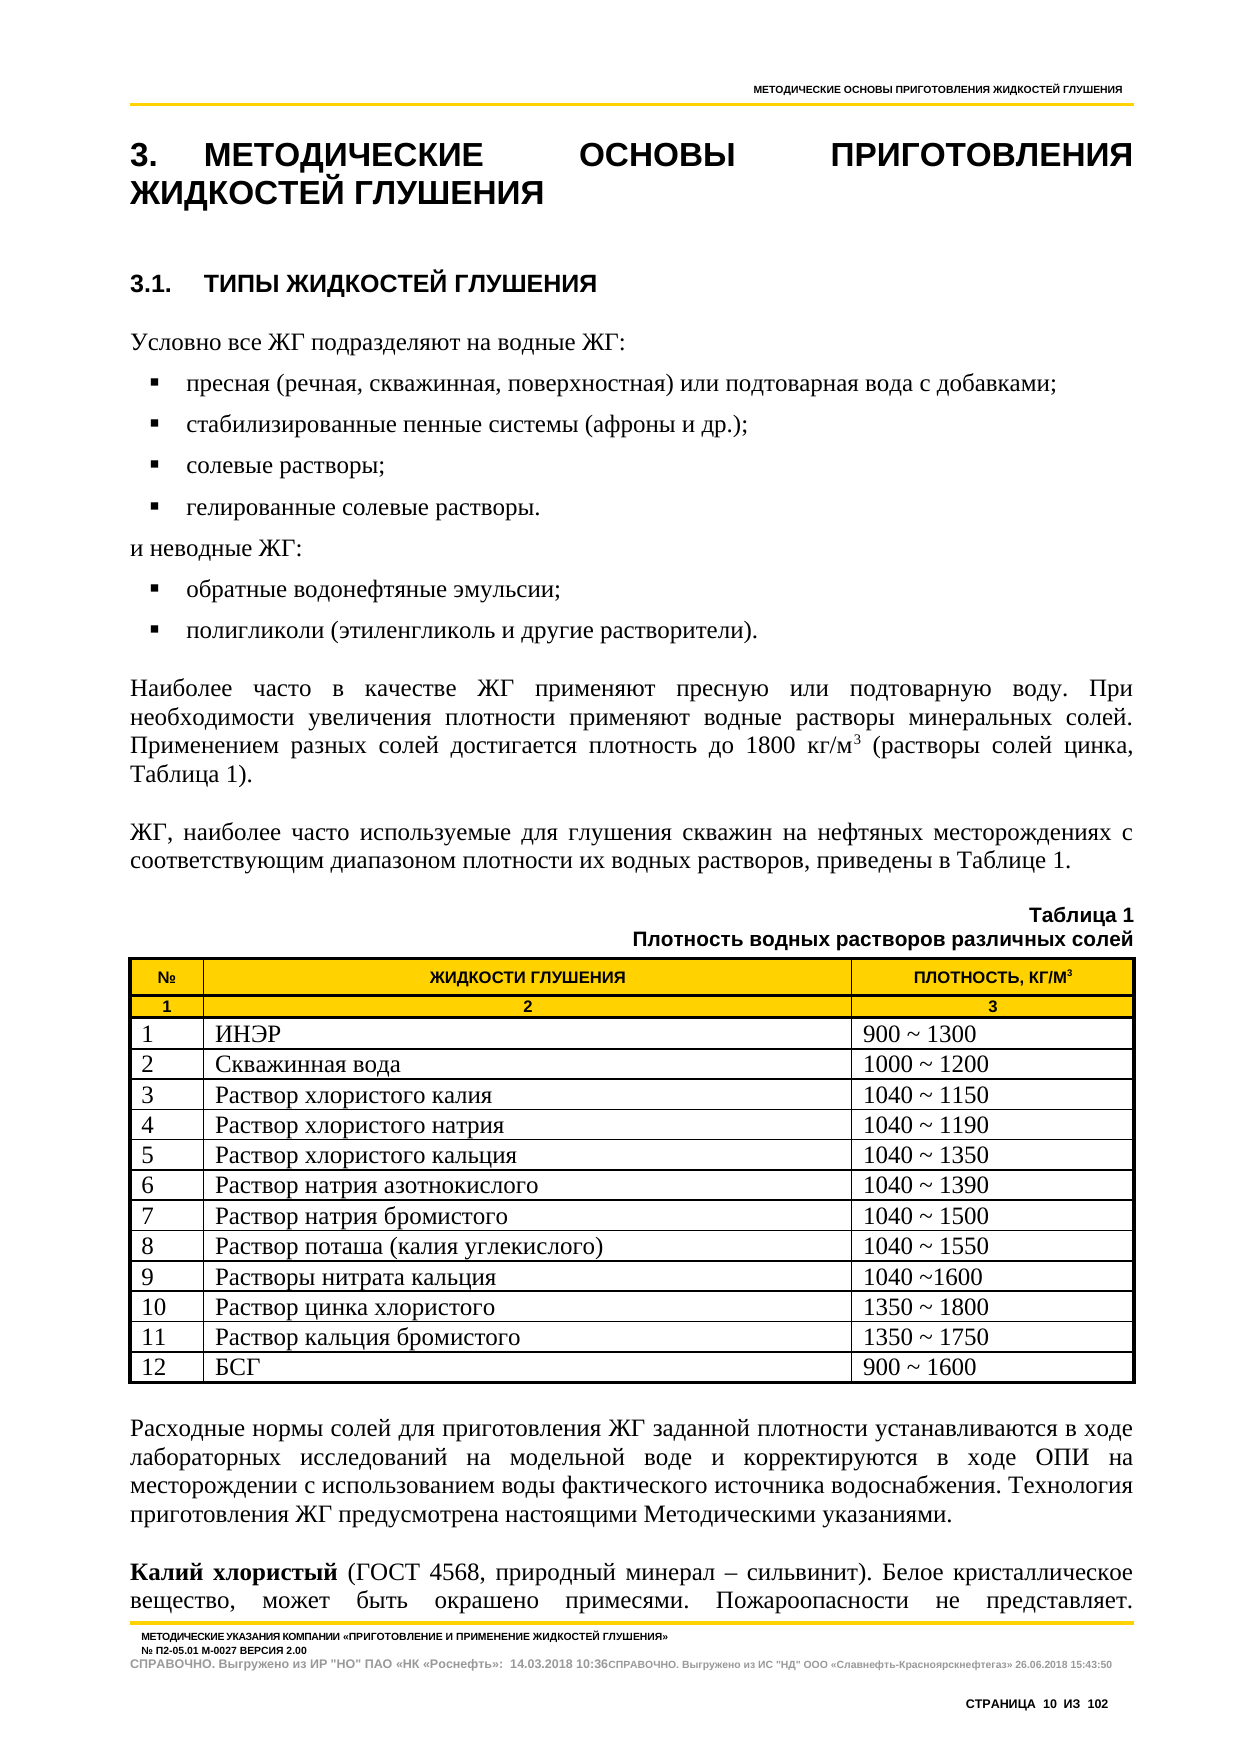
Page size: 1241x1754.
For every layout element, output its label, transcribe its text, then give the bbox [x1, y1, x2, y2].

list ТИПЫ ЖИДКОСТЕЙ ГЛУШЕНИЯ [130, 269, 1134, 298]
table_cell Раствор хлористого натрия [204, 1110, 851, 1139]
table_cell 1 [132, 1019, 203, 1048]
table_cell 11 [132, 1322, 203, 1351]
text Плотность водных растворов различных солей [130, 927, 1134, 951]
list пресная (речная, скважинная, поверхностная) или подтоварная вода с добавками; [149, 368, 1134, 397]
table_cell 5 [132, 1140, 203, 1169]
table_cell 900 ~ 1600 [852, 1353, 1132, 1381]
table_cell 4 [132, 1110, 203, 1139]
table_cell 10 [132, 1292, 203, 1321]
text Таблица 1 [130, 903, 1134, 927]
table_cell 3 [132, 1080, 203, 1108]
table_cell 8 [132, 1231, 203, 1260]
text МЕТОДИЧЕСКИЕ ОСНОВЫ ПРИГОТОВЛЕНИЯ ЖИДКОСТЕЙ ГЛУШЕНИЯ [130, 135, 1134, 212]
table_cell Раствор хлористого кальция [204, 1140, 851, 1169]
text и неводные ЖГ: [130, 533, 1134, 562]
table_cell 12 [132, 1353, 203, 1381]
table_cell 1040 ~ 1190 [852, 1110, 1132, 1139]
table_cell 1040 ~ 1150 [852, 1080, 1132, 1108]
table_cell 2 [204, 997, 851, 1016]
table_cell 6 [132, 1171, 203, 1199]
table_cell 7 [132, 1201, 203, 1230]
text ЖГ, наиболее часто используемые для глушения скважин на нефтяных месторождениях с соответствующим диапазоном плотности их водных растворов, приведены в Таблице 1. [130, 817, 1134, 874]
table_cell Растворы нитрата кальция [204, 1262, 851, 1290]
table_cell Раствор натрия азотнокислого [204, 1171, 851, 1199]
table_cell ИНЭР [204, 1019, 851, 1048]
text Условно все ЖГ подразделяют на водные ЖГ: [130, 327, 1134, 356]
list солевые растворы; [149, 451, 1134, 479]
table_cell 1 [132, 997, 203, 1016]
table_cell 1040 ~ 1390 [852, 1171, 1132, 1199]
list стабилизированные пенные системы (афроны и др.); [149, 409, 1134, 438]
table_cell 2 [132, 1050, 203, 1078]
table_cell Раствор натрия бромистого [204, 1201, 851, 1230]
table_cell БСГ [204, 1353, 851, 1381]
table_header № [132, 960, 203, 994]
table_cell 3 [852, 997, 1132, 1016]
table_cell 1040 ~ 1500 [852, 1201, 1132, 1230]
table_cell 1000 ~ 1200 [852, 1050, 1132, 1078]
table_cell 1350 ~ 1750 [852, 1322, 1132, 1351]
list обратные водонефтяные эмульсии; [149, 574, 1134, 603]
text Наиболее часто в качестве ЖГ применяют пресную или подтоварную воду. При необходимости увеличения плотности применяют водные растворы минеральных солей. Применением разных солей достигается плотность до 1800 кг/м3 (растворы солей цинка, Таблица 1). [130, 673, 1134, 788]
table_cell Скважинная вода [204, 1050, 851, 1078]
text Расходные нормы солей для приготовления ЖГ заданной плотности устанавливаются в ходе лабораторных исследований на модельной воде и корректируются в ходе ОПИ на месторождении с использованием воды фактического источника водоснабжения. Технология приготовления ЖГ предусмотрена настоящими Методическими указаниями. [130, 1413, 1134, 1528]
table_header ЖИДКОСТИ ГЛУШЕНИЯ [204, 960, 851, 994]
table_cell 900 ~ 1300 [852, 1019, 1132, 1048]
table_header ПЛОТНОСТЬ, КГ/М3 [852, 960, 1132, 994]
table_cell Раствор хлористого калия [204, 1080, 851, 1108]
table_cell Раствор поташа (калия углекислого) [204, 1231, 851, 1260]
table_cell Раствор кальция бромистого [204, 1322, 851, 1351]
table_cell 1350 ~ 1800 [852, 1292, 1132, 1321]
table_cell 1040 ~ 1350 [852, 1140, 1132, 1169]
table_cell 1040 ~1600 [852, 1262, 1132, 1290]
list гелированные солевые растворы. [149, 492, 1134, 521]
list полигликоли (этиленгликоль и другие растворители). [149, 616, 1134, 644]
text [130, 1557, 1134, 1614]
table_cell 9 [132, 1262, 203, 1290]
table_cell Раствор цинка хлористого [204, 1292, 851, 1321]
table_cell 1040 ~ 1550 [852, 1231, 1132, 1260]
